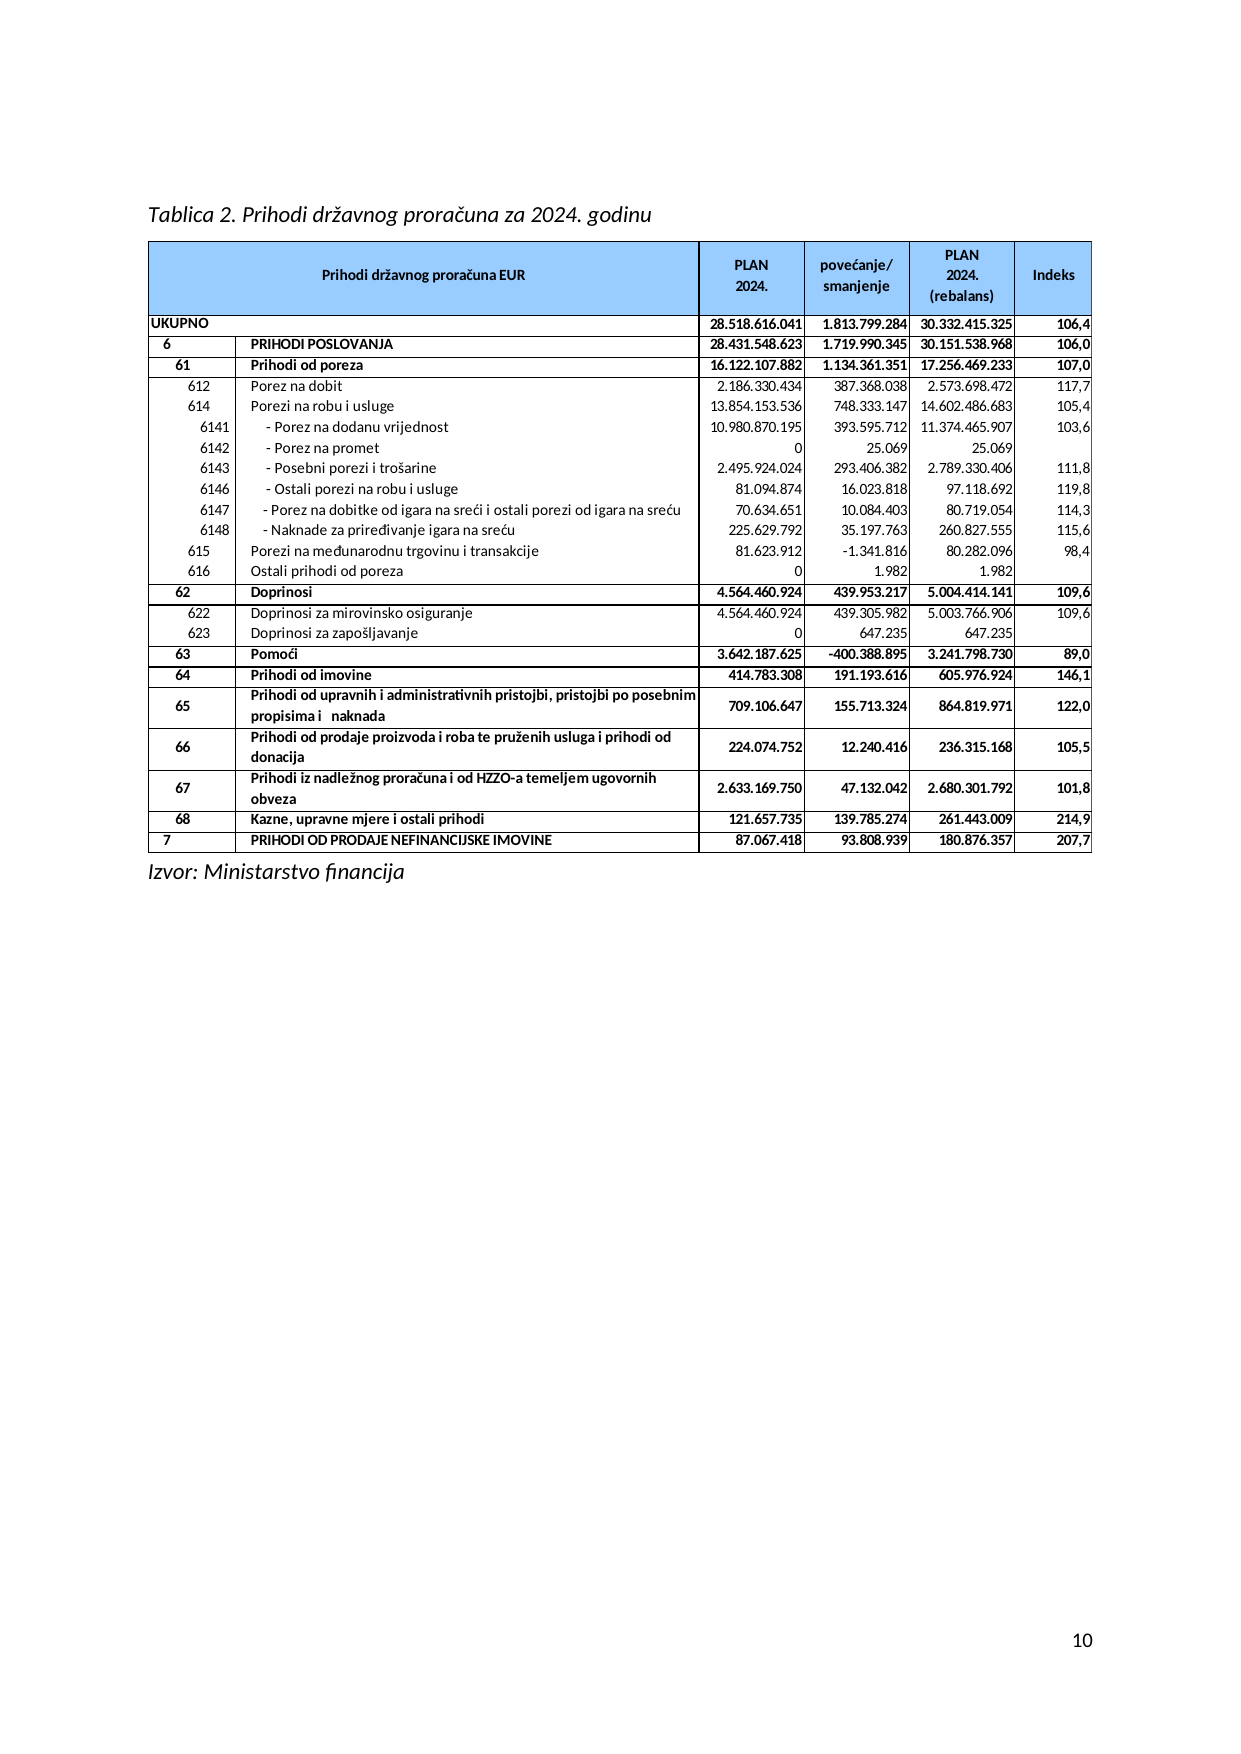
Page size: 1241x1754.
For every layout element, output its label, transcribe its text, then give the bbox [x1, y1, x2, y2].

text Izvor: Ministarstvo financija [148, 857, 1093, 886]
text Tablica 2. Prihodi državnog proračuna za 2024. godinu [148, 201, 1093, 229]
